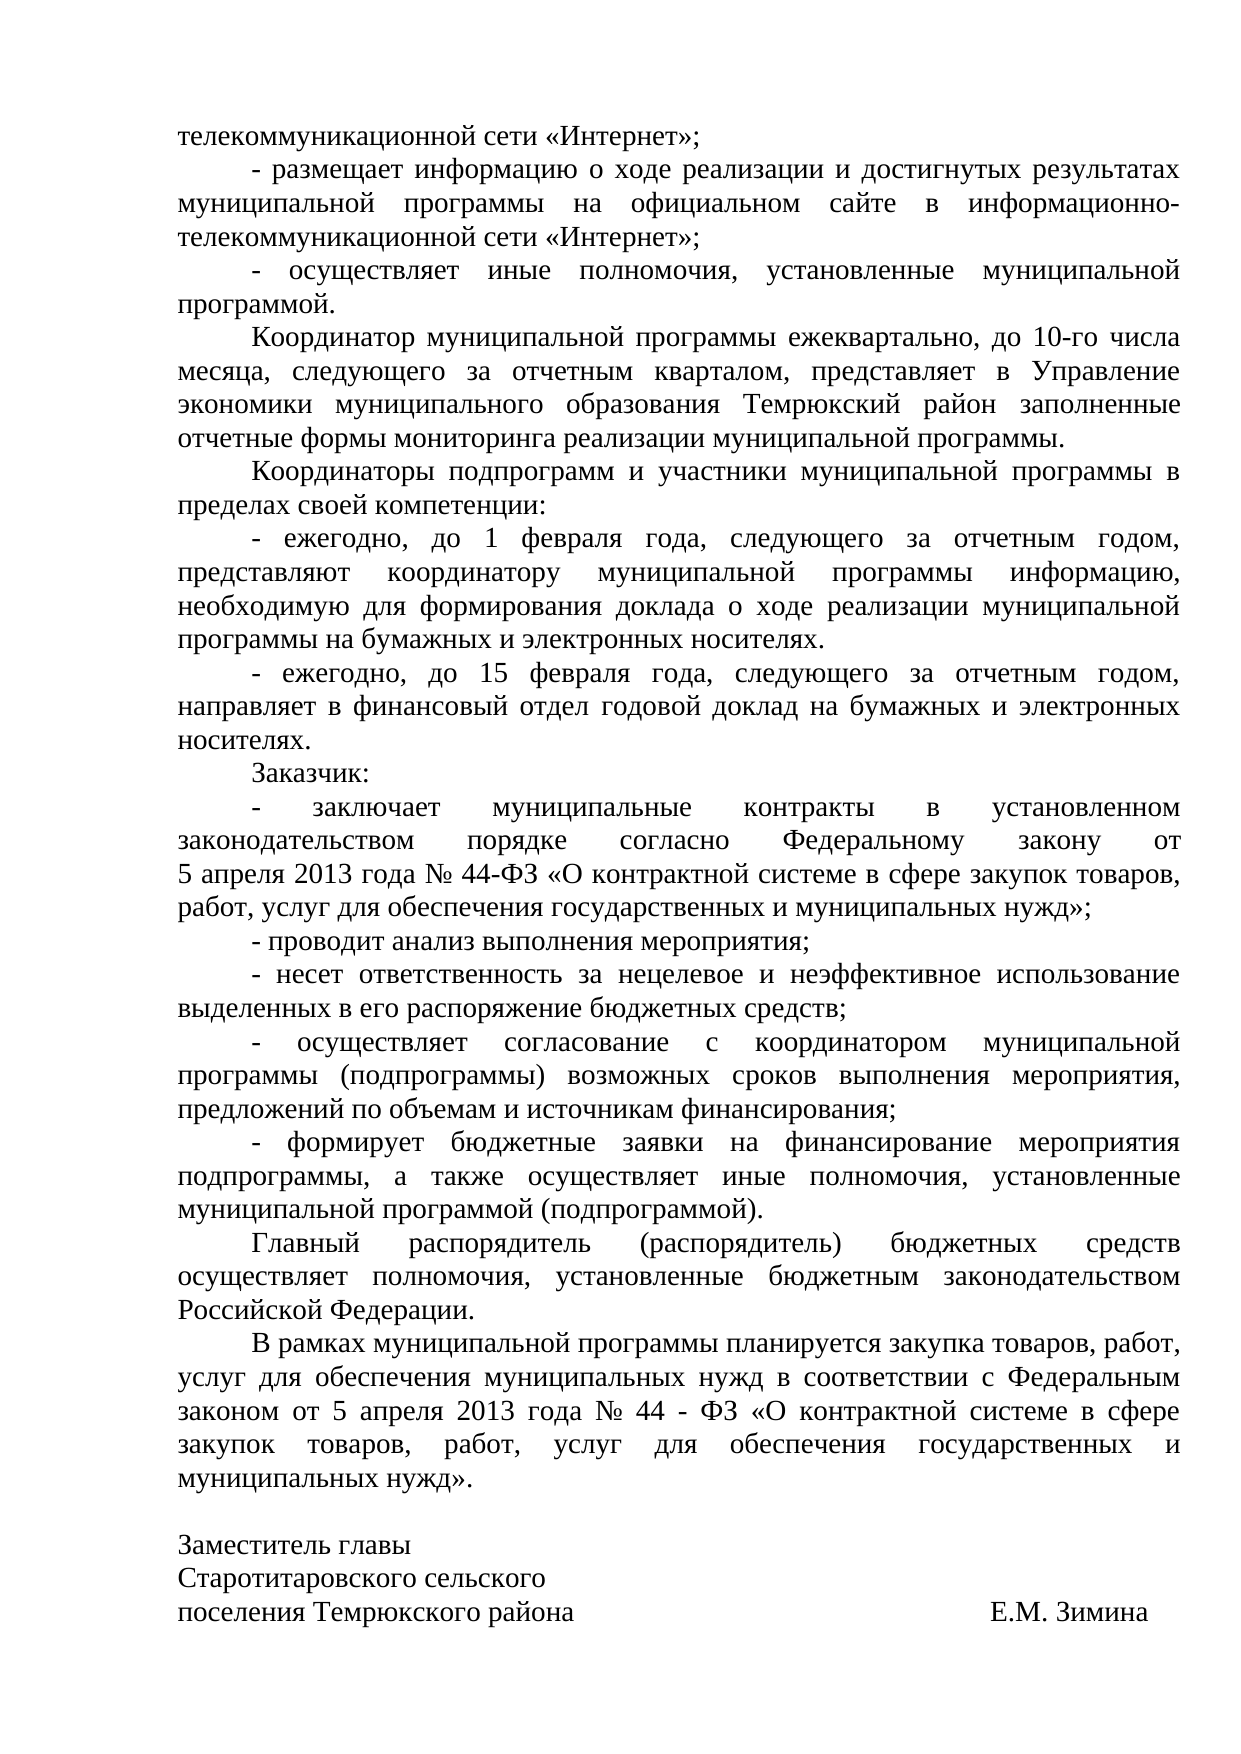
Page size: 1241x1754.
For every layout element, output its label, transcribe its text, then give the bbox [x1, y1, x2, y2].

text - ежегодно, до 1 февраля года, следующего за отчетным годом, представляют координатору муниципальной программы информацию, необходимую для формирования доклада о ходе реализации муниципальной программы на бумажных и электронных носителях. [177, 521, 1181, 655]
text - проводит анализ выполнения мероприятия; [177, 923, 1181, 957]
text Координатор муниципальной программы ежеквартально, до 10-го числа месяца, следующего за отчетным кварталом, представляет в Управление экономики муниципального образования Темрюкский район заполненные отчетные формы мониторинга реализации муниципальной программы. [177, 319, 1181, 453]
text - формирует бюджетные заявки на финансирование мероприятия подпрограммы, а также осуществляет иные полномочия, установленные муниципальной программой (подпрограммой). [177, 1124, 1181, 1225]
text Заказчик: [177, 755, 1181, 789]
text Главный распорядитель (распорядитель) бюджетных средств осуществляет полномочия, установленные бюджетным законодательством Российской Федерации. [177, 1225, 1181, 1326]
text В рамках муниципальной программы планируется закупка товаров, работ, услуг для обеспечения муниципальных нужд в соответствии с Федеральным законом от 5 апреля 2013 года № 44 - ФЗ «О контрактной системе в сфере закупок товаров, работ, услуг для обеспечения государственных и муниципальных нужд». [177, 1326, 1181, 1493]
text Координаторы подпрограмм и участники муниципальной программы в пределах своей компетенции: [177, 453, 1181, 521]
text - осуществляет согласование с координатором муниципальной программы (подпрограммы) возможных сроков выполнения мероприятия, предложений по объемам и источникам финансирования; [177, 1024, 1181, 1124]
text Старотитаровского сельского [177, 1560, 1181, 1594]
text поселения Темрюкского района Е.М. Зимина [177, 1594, 1181, 1627]
text - размещает информацию о ходе реализации и достигнутых результатах муниципальной программы на официальном сайте в информационно-телекоммуникационной сети «Интернет»; [177, 152, 1181, 252]
text - ежегодно, до 15 февраля года, следующего за отчетным годом, направляет в финансовый отдел годовой доклад на бумажных и электронных носителях. [177, 655, 1181, 755]
text - несет ответственность за нецелевое и неэффективное использование выделенных в его распоряжение бюджетных средств; [177, 957, 1181, 1024]
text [177, 118, 1181, 152]
text - осуществляет иные полномочия, установленные муниципальной программой. [177, 252, 1181, 319]
text Заместитель главы [177, 1527, 1181, 1560]
text - заключает муниципальные контракты в установленном законодательством порядке согласно Федеральному закону от 5 апреля 2013 года № 44-ФЗ «О контрактной системе в сфере закупок товаров, работ, услуг для обеспечения государственных и муниципальных нужд»; [177, 789, 1181, 923]
